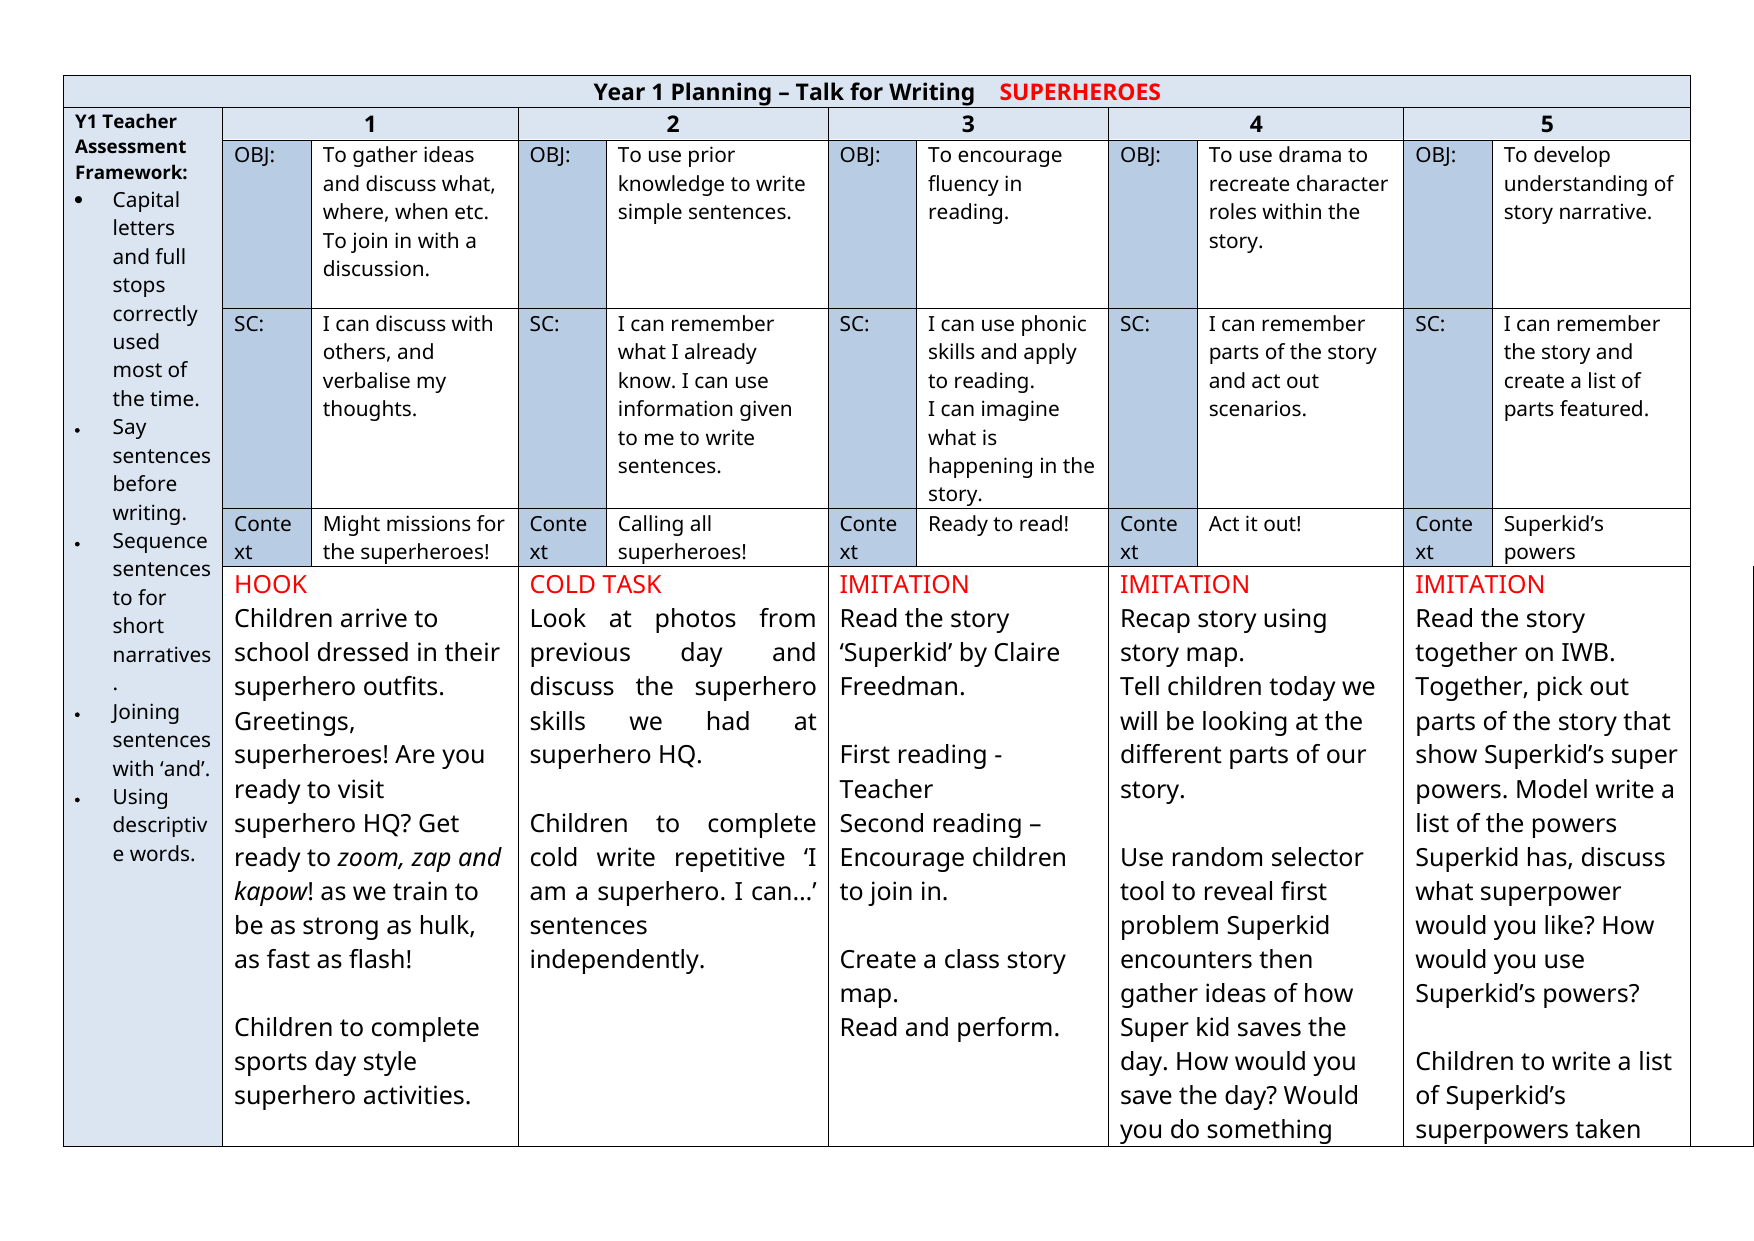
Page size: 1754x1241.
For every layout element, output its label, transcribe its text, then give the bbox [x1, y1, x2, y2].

table_cell Context [223, 509, 311, 566]
table_cell Context [1109, 509, 1197, 566]
table_cell Calling all superheroes! [607, 509, 828, 566]
table_cell To use prior knowledge to write simple sentences. [607, 141, 828, 308]
table_cell OBJ: [1109, 141, 1197, 308]
table_cell 4 [1109, 108, 1403, 139]
table_cell SC: [223, 309, 311, 508]
table_cell 3 [829, 108, 1108, 139]
table_cell Context [519, 509, 606, 566]
table_cell [1691, 566, 1753, 1146]
table_cell I can remember what I already know. I can use information given to me to write sentences. [607, 309, 828, 508]
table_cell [519, 567, 828, 1146]
table_cell 5 [1404, 108, 1690, 139]
table_cell OBJ: [1404, 141, 1492, 308]
table_cell To gather ideas and discuss what, where, when etc. To join in with a discussion. [312, 141, 518, 308]
table_cell Might missions for the superheroes! [312, 509, 518, 566]
table_header Year 1 Planning – Talk for Writing SUPERHEROES [64, 76, 1690, 107]
table_cell Act it out! [1198, 509, 1403, 566]
table_cell OBJ: [829, 141, 916, 308]
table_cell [1404, 567, 1690, 1146]
table_cell I can discuss with others, and verbalise my thoughts. [312, 309, 518, 508]
table_cell To encourage fluency in reading. [917, 141, 1108, 308]
table_cell SC: [519, 309, 606, 508]
table_cell Context [1404, 509, 1492, 566]
table_cell I can remember the story and create a list of parts featured. [1493, 309, 1690, 508]
table_cell 2 [519, 108, 828, 139]
table_cell 1 [223, 108, 518, 139]
table_cell To develop understanding of story narrative. [1493, 141, 1690, 308]
table_cell Context [829, 509, 916, 566]
table_cell I can use phonic skills and apply to reading. I can imagine what is happening in the story. [917, 309, 1108, 508]
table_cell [1109, 567, 1403, 1146]
table_cell OBJ: [223, 141, 311, 308]
table_cell SC: [1404, 309, 1492, 508]
table_cell Ready to read! [917, 509, 1108, 566]
table_cell Y1 Teacher Assessment Framework: Capital letters and full stops correctly used most of the time. Say sentences before writing. Sequence sentences to for short narratives. Joining sentences with ‘and’. Using descriptive words. [64, 108, 222, 1146]
table_cell SC: [1109, 309, 1197, 508]
table_cell Superkid’s powers [1493, 509, 1690, 566]
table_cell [829, 567, 1108, 1146]
table_cell I can remember parts of the story and act out scenarios. [1198, 309, 1403, 508]
table_cell To use drama to recreate character roles within the story. [1198, 141, 1403, 308]
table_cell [223, 567, 518, 1146]
table_cell OBJ: [519, 141, 606, 308]
table_cell SC: [829, 309, 916, 508]
